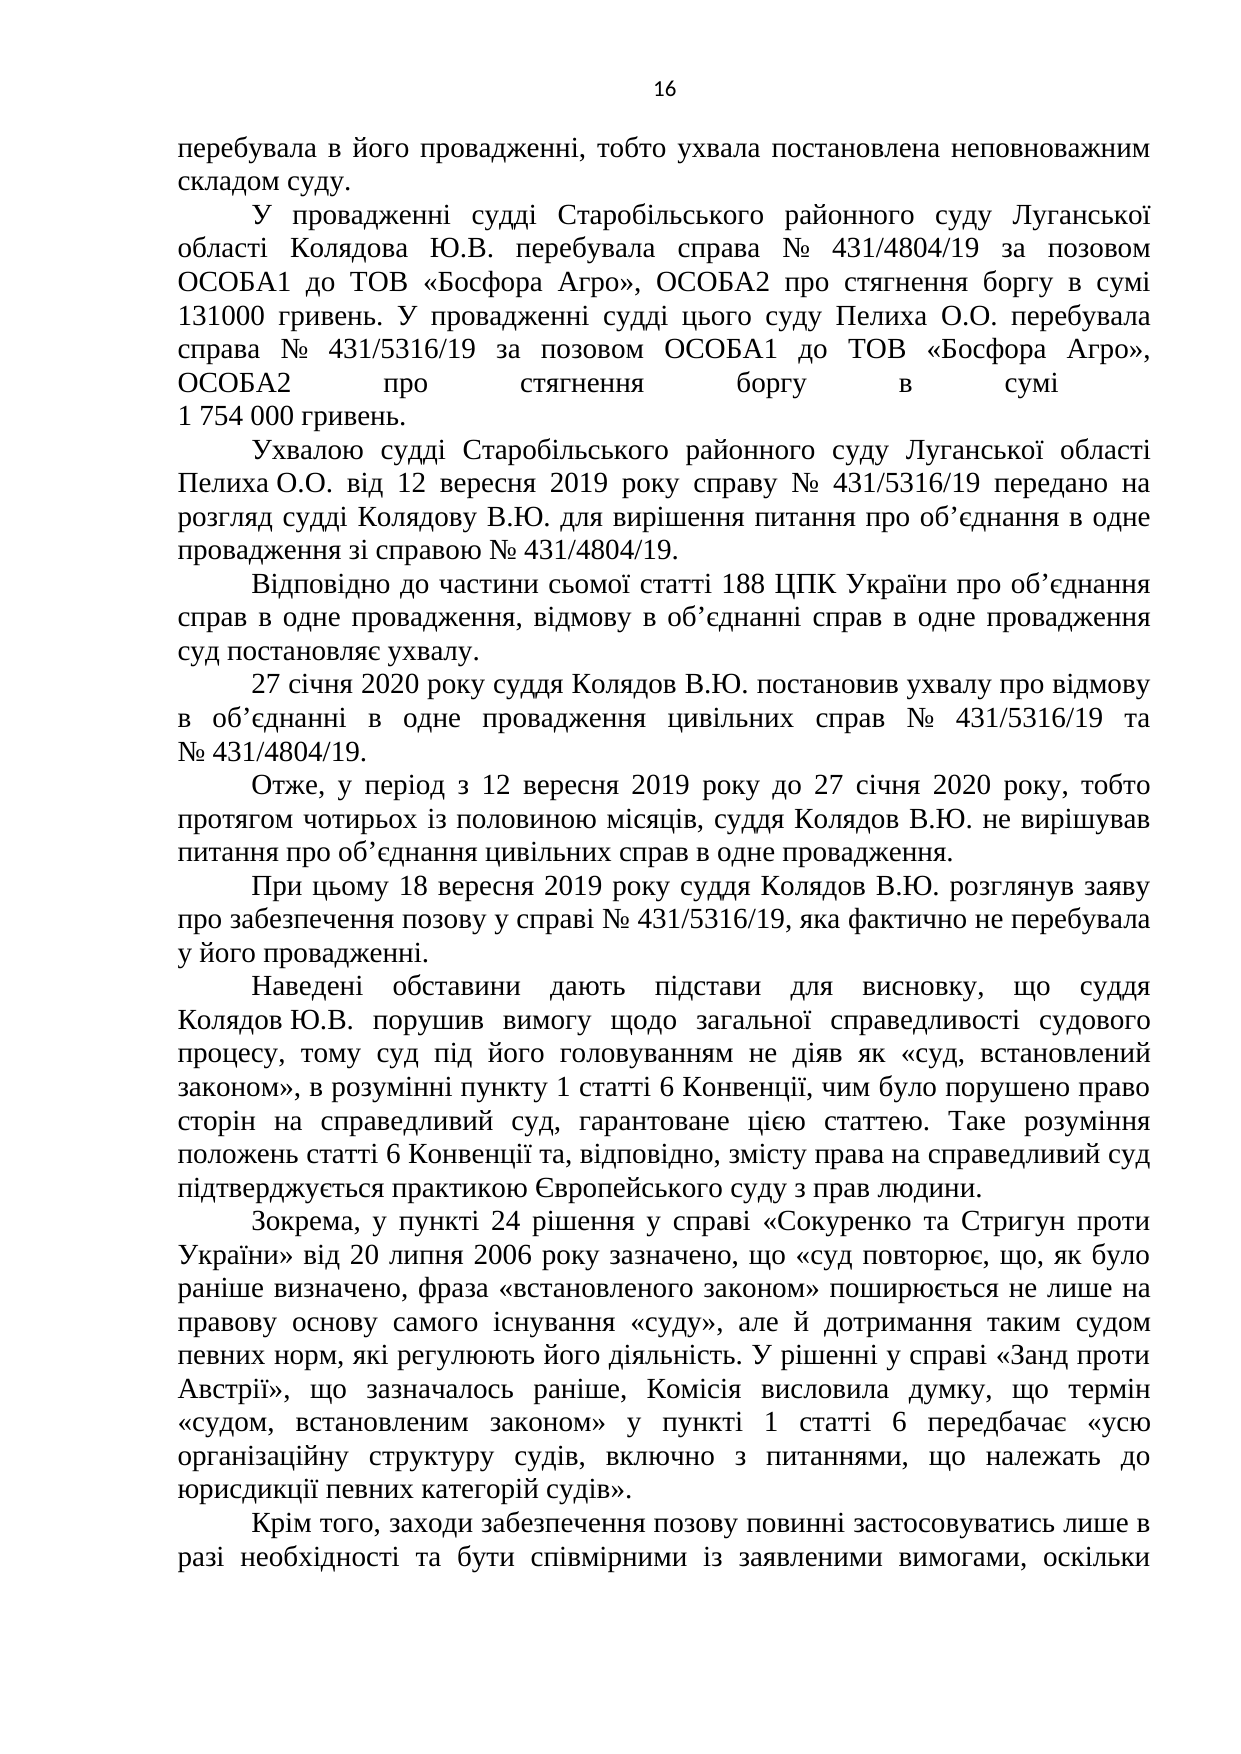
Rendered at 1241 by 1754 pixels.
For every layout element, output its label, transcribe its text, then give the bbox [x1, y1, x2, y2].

text Зокрема, у пункті 24 рішення у справі «Сокуренко та Стригун проти України» від 20 липня 2006 року зазначено, що «суд повторює, що, як було раніше визначено, фраза «встановленого законом» поширюється не лише на правову основу самого існування «суду», але й дотримання таким судом певних норм, які регулюють його діяльність. У рішенні у справі «Занд проти Австрії», що зазначалось раніше, Комісія висловила думку, що термін «судом, встановленим законом» у пункті 1 статті 6 передбачає «усю організаційну структуру судів, включно з питаннями, що належать до юрисдикції певних категорій судів». [177, 1203, 1152, 1505]
text При цьому 18 вересня 2019 року суддя Колядов В.Ю. розглянув заяву про забезпечення позову у справі № 431/5316/19, яка фактично не перебувала у його провадженні. [177, 868, 1152, 968]
text Наведені обставини дають підстави для висновку, що суддя Колядов Ю.В. порушив вимогу щодо загальної справедливості судового процесу, тому суд під його головуванням не діяв як «суд, встановлений законом», в розумінні пункту 1 статті 6 Конвенції, чим було порушено право сторін на справедливий суд, гарантоване цією статтею. Таке розуміння положень статті 6 Конвенції та, відповідно, змісту права на справедливий суд підтверджується практикою Європейського суду з прав людини. [177, 968, 1152, 1203]
text Отже, у період з 12 вересня 2019 року до 27 січня 2020 року, тобто протягом чотирьох із половиною місяців, суддя Колядов В.Ю. не вирішував питання про об’єднання цивільних справ в одне провадження. [177, 767, 1152, 868]
text Ухвалою судді Старобільського районного суду Луганської області Пелиха О.О. від 12 вересня 2019 року справу № 431/5316/19 передано на розгляд судді Колядову В.Ю. для вирішення питання про об’єднання в одне провадження зі справою № 431/4804/19. [177, 432, 1152, 566]
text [177, 130, 1152, 197]
text У провадженні судді Старобільського районного суду Луганської області Колядова Ю.В. перебувала справа № 431/4804/19 за позовом ОСОБА1 до ТОВ «Босфора Агро», ОСОБА2 про стягнення боргу в сумі 131000 гривень. У провадженні судді цього суду Пелиха О.О. перебувала справа № 431/5316/19 за позовом ОСОБА1 до ТОВ «Босфора Агро», ОСОБА2 про стягнення боргу в сумі 1 754 000 гривень. [177, 197, 1152, 432]
text 27 січня 2020 року суддя Колядов В.Ю. постановив ухвалу про відмову в об’єднанні в одне провадження цивільних справ № 431/5316/19 та № 431/4804/19. [177, 667, 1152, 767]
text Відповідно до частини сьомої статті 188 ЦПК України про об’єднання справ в одне провадження, відмову в об’єднанні справ в одне провадження суд постановляє ухвалу. [177, 566, 1152, 667]
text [177, 1505, 1152, 1572]
